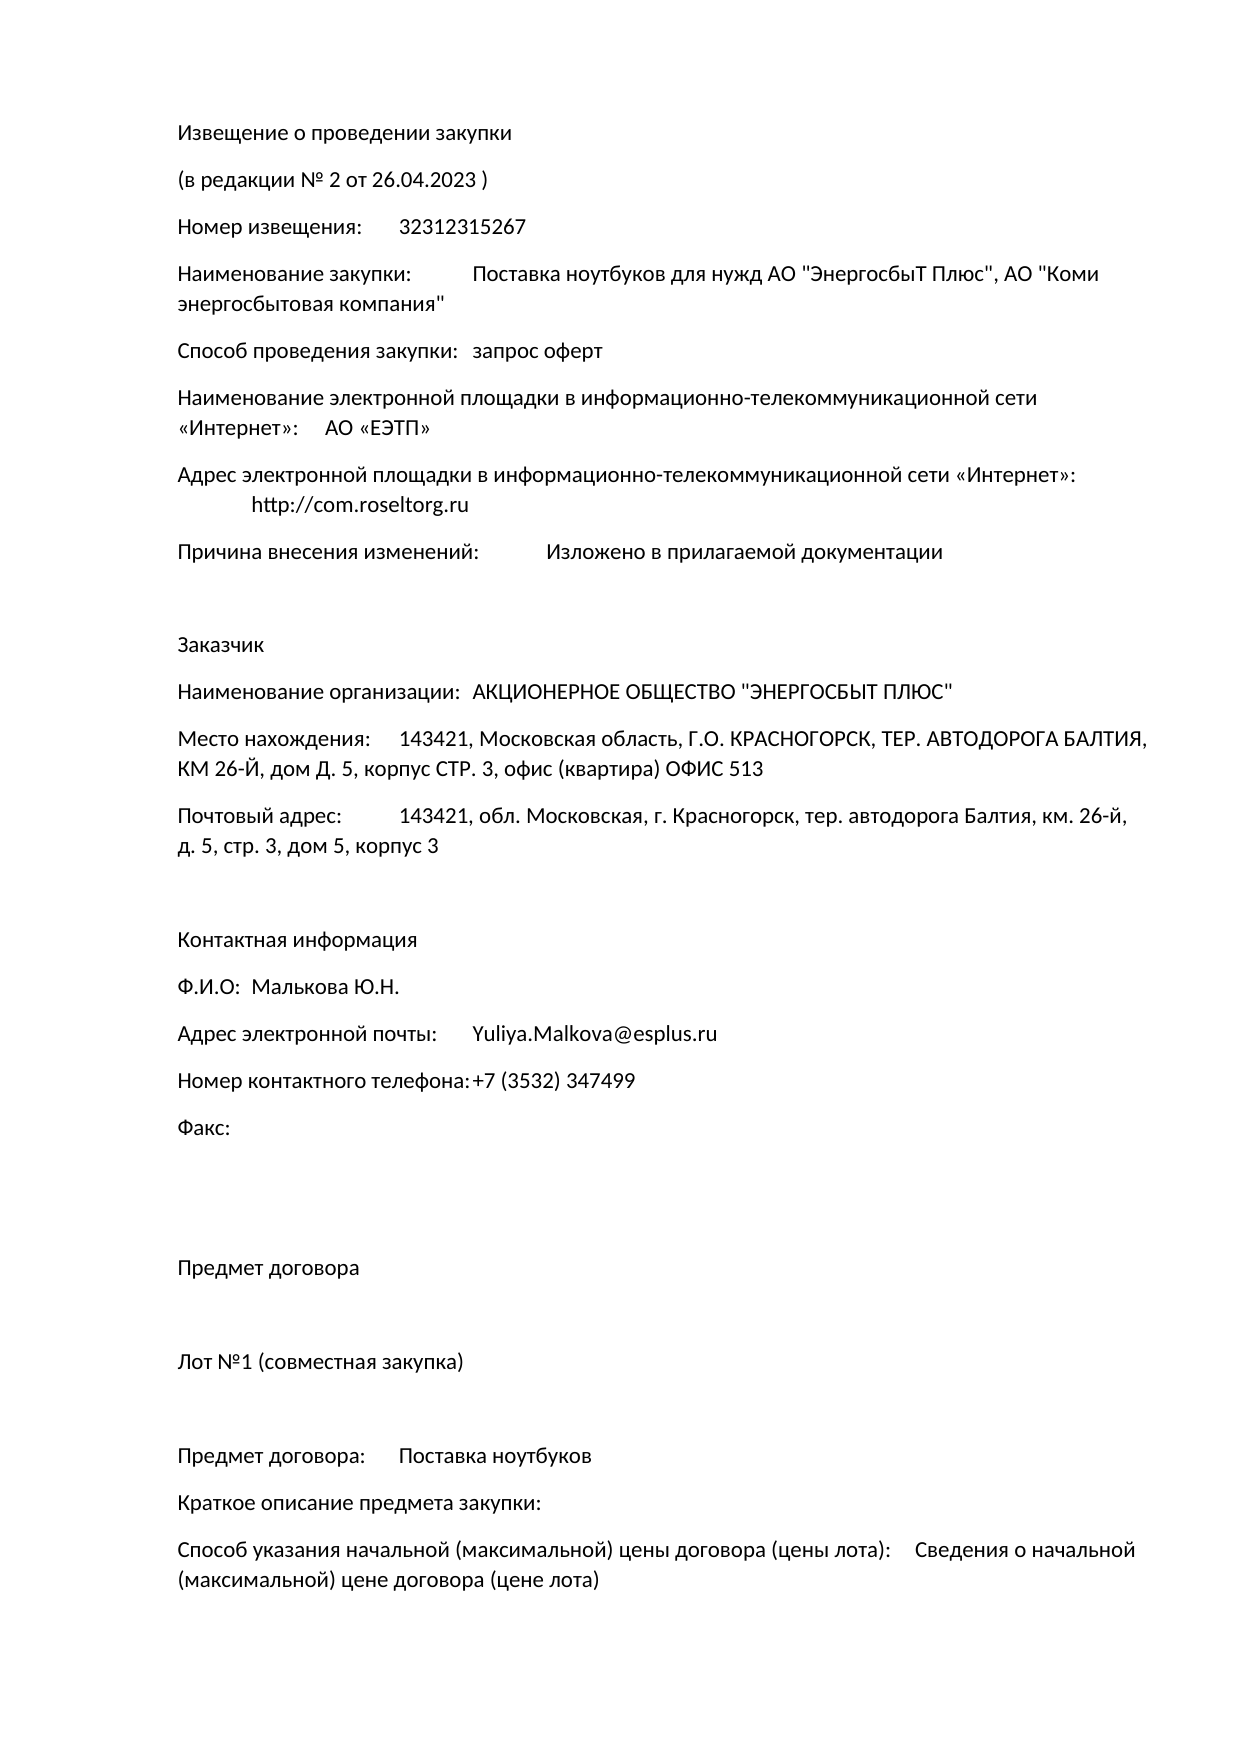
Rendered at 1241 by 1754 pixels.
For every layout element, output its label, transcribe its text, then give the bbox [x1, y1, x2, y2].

text Почтовый адрес: 143421, обл. Московская, г. Красногорск, тер. автодорога Балтия, км. 26-й, д. 5, стр. 3, дом 5, корпус 3 [177, 801, 1152, 860]
text Причина внесения изменений: Изложено в прилагаемой документации [177, 537, 1152, 565]
text Заказчик [177, 631, 1152, 659]
text Место нахождения: 143421, Московская область, Г.О. КРАСНОГОРСК, ТЕР. АВТОДОРОГА БАЛТИЯ, КМ 26-Й, дом Д. 5, корпус СТР. 3, офис (квартира) ОФИС 513 [177, 724, 1152, 783]
text Наименование закупки: Поставка ноутбуков для нужд АО "ЭнергосбыТ Плюс", АО "Коми энергосбытовая компания" [177, 259, 1152, 317]
text Адрес электронной почты: Yuliya.Malkova@esplus.ru [177, 1019, 1152, 1047]
text Факс: [177, 1113, 1152, 1141]
text (в редакции № 2 от 26.04.2023 ) [177, 165, 1152, 193]
text Способ проведения закупки: запрос оферт [177, 336, 1152, 364]
text Извещение о проведении закупки [177, 118, 1152, 146]
text Способ указания начальной (максимальной) цены договора (цены лота): Сведения о начальной (максимальной) цене договора (цене лота) [177, 1535, 1152, 1593]
text Краткое описание предмета закупки: [177, 1488, 1152, 1516]
text Предмет договора: Поставка ноутбуков [177, 1441, 1152, 1469]
text Наименование электронной площадки в информационно-телекоммуникационной сети «Интернет»: АО «ЕЭТП» [177, 383, 1152, 441]
text Ф.И.О: Малькова Ю.Н. [177, 972, 1152, 1000]
text Контактная информация [177, 925, 1152, 953]
text Лот №1 (совместная закупка) [177, 1347, 1152, 1375]
text Номер извещения: 32312315267 [177, 212, 1152, 240]
text Наименование организации: АКЦИОНЕРНОЕ ОБЩЕСТВО "ЭНЕРГОСБЫТ ПЛЮС" [177, 677, 1152, 706]
text Предмет договора [177, 1253, 1152, 1282]
text Номер контактного телефона: +7 (3532) 347499 [177, 1066, 1152, 1094]
text Адрес электронной площадки в информационно-телекоммуникационной сети «Интернет»: http://com.roseltorg.ru [177, 460, 1152, 518]
